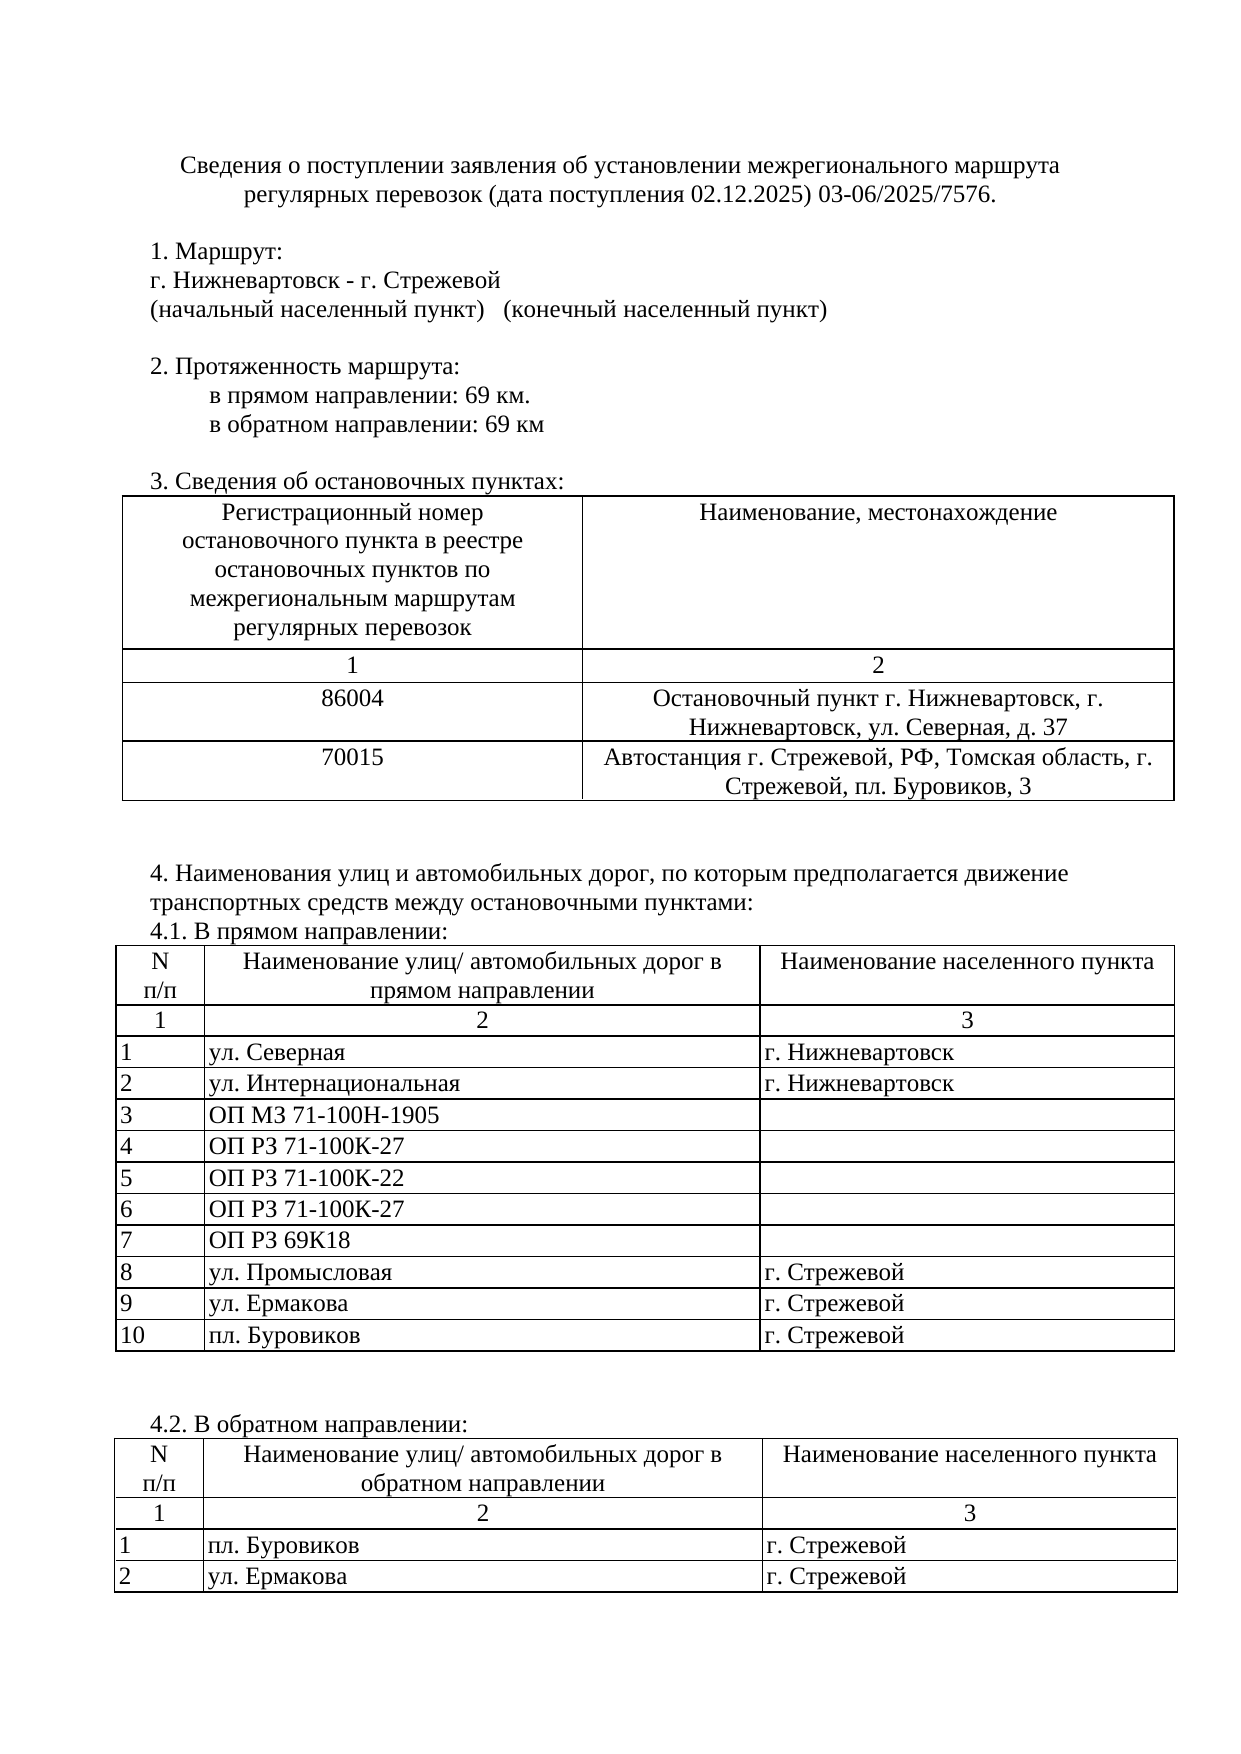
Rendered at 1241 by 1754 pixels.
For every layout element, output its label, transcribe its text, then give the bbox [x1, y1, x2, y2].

table_cell 3 [117, 1100, 204, 1130]
table_cell г. Стрежевой [763, 1560, 1177, 1591]
table_cell ОП РЗ 71-100К-22 [205, 1163, 759, 1193]
table_cell 5 [117, 1163, 204, 1193]
table_cell 1 [115, 1498, 203, 1528]
table_cell 10 [117, 1320, 204, 1350]
text 4.2. В обратном направлении: [150, 1409, 1090, 1438]
table_cell [761, 1131, 1174, 1161]
table_cell 1 [117, 1037, 204, 1067]
table_header Регистрационный номер остановочного пункта в реестре остановочных пунктов по межрегиональным маршрутам регулярных перевозок [123, 497, 582, 648]
table_cell 1 [117, 1006, 204, 1035]
table_cell 4 [117, 1131, 204, 1161]
text 1. Маршрут: [150, 236, 1090, 265]
table_header Наименование населенного пункта [763, 1439, 1177, 1497]
text 3. Сведения об остановочных пунктах: [150, 466, 1090, 495]
table_cell ул. Северная [205, 1037, 759, 1067]
table_cell 86004 [123, 683, 582, 740]
table_cell 6 [117, 1194, 204, 1224]
table_cell [761, 1100, 1174, 1130]
table_cell г. Стрежевой [761, 1257, 1174, 1287]
table_cell 1 [115, 1529, 203, 1560]
table_cell пл. Буровиков [205, 1320, 759, 1350]
table_cell г. Нижневартовск [761, 1037, 1174, 1067]
table_cell ул. Ермакова [205, 1289, 759, 1318]
table_header Наименование населенного пункта [761, 946, 1174, 1004]
text в прямом направлении: 69 км. [150, 380, 1090, 409]
table_cell 8 [117, 1257, 204, 1287]
table_cell [761, 1194, 1174, 1224]
table_header Наименование улиц/ автомобильных дорог в обратном направлении [204, 1439, 762, 1497]
table_cell 2 [117, 1068, 204, 1098]
table_cell г. Стрежевой [763, 1528, 1177, 1560]
table_cell Остановочный пункт г. Нижневартовск, г. Нижневартовск, ул. Северная, д. 37 [583, 683, 1173, 740]
text 4. Наименования улиц и автомобильных дорог, по которым предполагается движение транспортных средств между остановочными пунктами: [150, 858, 1090, 916]
table_cell [761, 1226, 1174, 1256]
table_cell 7 [117, 1226, 204, 1256]
table_cell ул. Промысловая [205, 1257, 759, 1287]
table_cell ОП РЗ 71-100К-27 [205, 1194, 759, 1224]
text Сведения о поступлении заявления об установлении межрегионального маршрута регулярных перевозок (дата поступления 02.12.2025) 03-06/2025/7576. [150, 150, 1090, 207]
text (начальный населенный пункт) (конечный населенный пункт) [150, 294, 1090, 322]
table_cell ОП РЗ 71-100К-27 [205, 1131, 759, 1161]
table_cell 2 [205, 1006, 759, 1035]
table_header Наименование улиц/ автомобильных дорог в прямом направлении [205, 946, 759, 1004]
table_cell г. Стрежевой [761, 1289, 1174, 1318]
table_header Наименование, местонахождение [583, 497, 1173, 648]
text 2. Протяженность маршрута: [150, 351, 1090, 380]
table_cell ОП МЗ 71-100Н-1905 [205, 1100, 759, 1130]
table_cell г. Стрежевой [761, 1320, 1174, 1350]
text в обратном направлении: 69 км [150, 409, 1090, 437]
table_cell Автостанция г. Стрежевой, РФ, Томская область, г. Стрежевой, пл. Буровиков, 3 [583, 742, 1173, 799]
table_cell 2 [115, 1561, 203, 1591]
table_cell 1 [123, 650, 582, 681]
table_cell ул. Интернациональная [205, 1068, 759, 1098]
table_cell 70015 [123, 742, 582, 799]
table_cell 3 [763, 1497, 1177, 1528]
table_cell г. Нижневартовск [761, 1068, 1174, 1098]
table_cell 2 [583, 650, 1173, 681]
table_header N п/п [115, 1439, 203, 1497]
table_cell ОП РЗ 69К18 [205, 1226, 759, 1256]
table_cell 2 [204, 1498, 762, 1528]
table_cell [761, 1163, 1174, 1193]
text 4.1. В прямом направлении: [150, 916, 1090, 945]
table_cell ул. Ермакова [204, 1561, 762, 1591]
table_cell пл. Буровиков [204, 1530, 762, 1560]
table_cell 9 [117, 1289, 204, 1318]
text г. Нижневартовск - г. Стрежевой [150, 265, 1090, 294]
table_cell 3 [761, 1006, 1174, 1035]
table_header N п/п [117, 946, 204, 1004]
